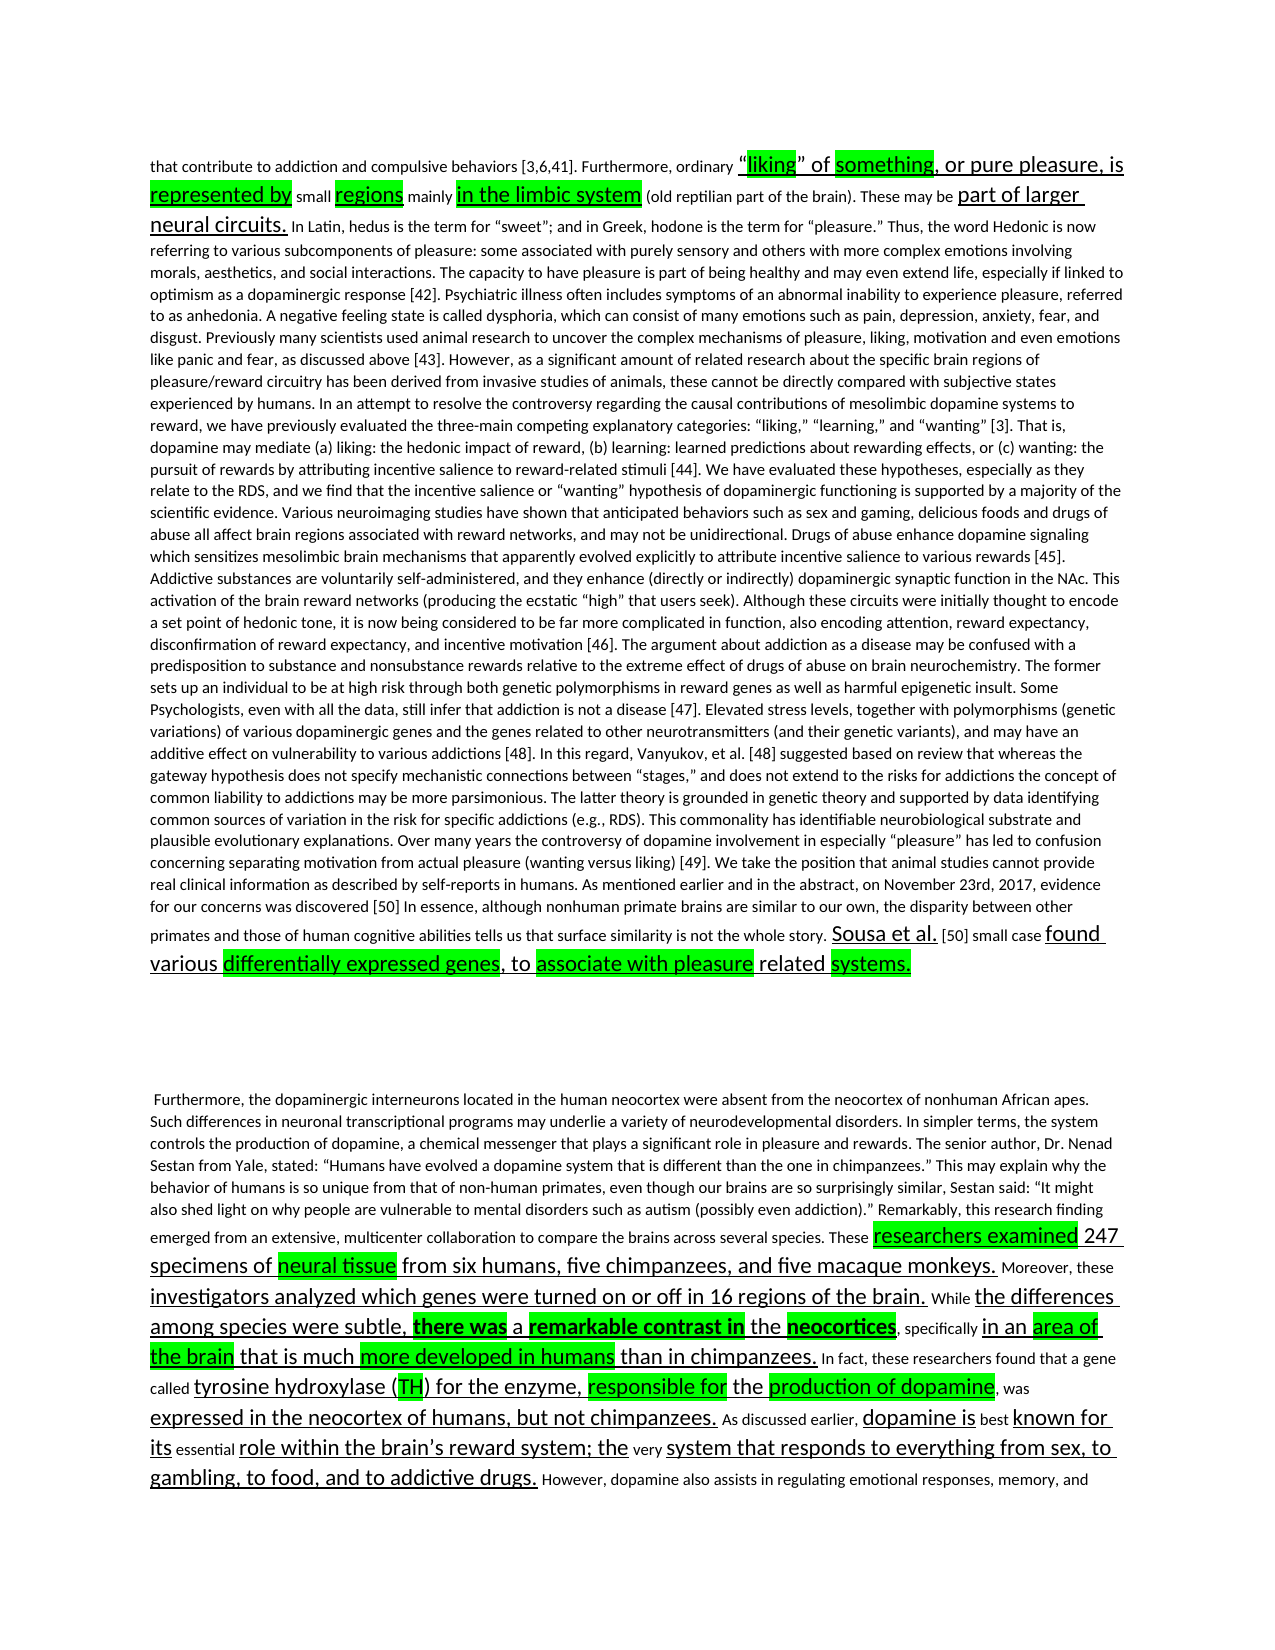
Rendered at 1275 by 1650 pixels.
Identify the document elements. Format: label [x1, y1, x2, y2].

text [150, 150, 1125, 977]
text [150, 1089, 1125, 1491]
